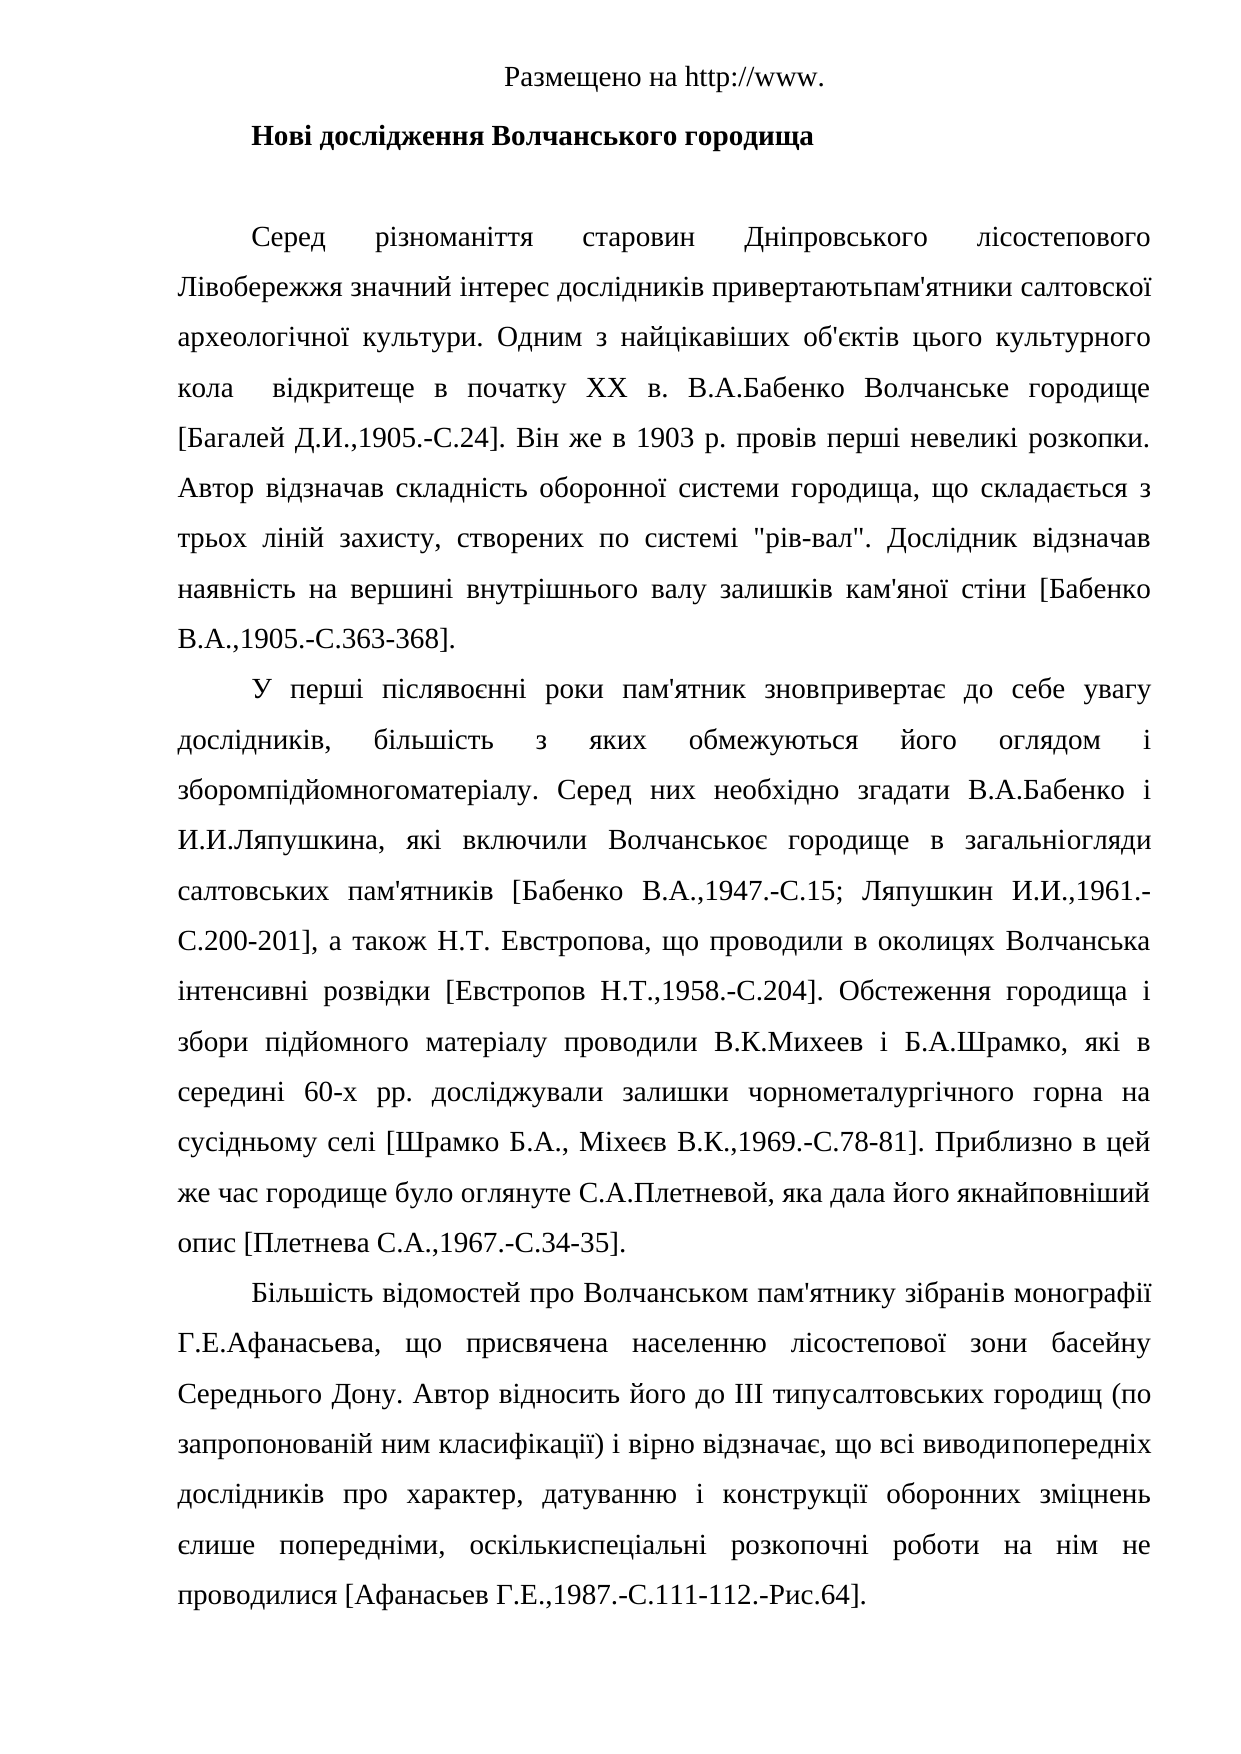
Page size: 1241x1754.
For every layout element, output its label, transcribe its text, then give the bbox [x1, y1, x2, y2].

text Більшість відомостей про Волчанськом пам'ятнику зібрані в монографії Г.Е.Афанасьева, що присвячена населенню лісостепової зони басейну Середнього Дону. Автор відносить його до ІІІ типу салтовських городищ (по запропонованій ним класифікації) і вірно відзначає, що всі виводи попередніх дослідників про характервдачу, датуванню і конструкції оборонних зміцнень є лише попередніми, оскільки спеціальні розкопочні роботи на нім не проводилися [Афанасьев Г.Е.,1987.-С.111-112.-Рис.64]. [177, 1275, 1152, 1611]
text Серед різноманіття старовин Дніпровського лісостепового Лівобережжя значний інтерес дослідників привертають пам'ятники cалтовскої археологічної культури. Одним з найцікавіших об'єктів цього культурного кола ,являється відкрите ще в початку ХХ в. В.А.Бабенко Волчанське городище [Багалей Д.И.,1905.-С.24]. Він же в 1903 р. провів перші невеликі розкопки. Автор відзначав складність оборонної системи городища, що складається з трьох ліній захисту, створених по системі "рів-вал". Дослідник відзначав наявність на вершині внутрішнього валу залишків кам'яної стіни [Бабенко В.А.,1905.-С.363-368]. [177, 219, 1152, 655]
subtitle Нові дослідження Волчанського городища [177, 118, 1152, 152]
text У перші післявоєнні роки пам'ятник знов привертає до себе увагу дослідників, більшість зіз яких обмежуються його оглядом і збором підйомного матеріалу. Серед них необхідно згадати В.А.Бабенко і И.И.Ляпушкина, які включили Волчанськоє городище в загальні огляди салтовських пам'ятників [Бабенко В.А.,1947.-С.15; Ляпушкин И.И.,1961.-С.200-201], а також Н.Т. Евстропова, що проводили в околицях Волчанська інтенсивні розвідки [Евстропов Н.Т.,1958.-С.204]. Обстеження городища і збори підйомногопідіймального матеріалу проводили В.К.Михеев і Б.А.Шрамко, які в середині 60-х рр. досліджували залишки чорнометалургічного горна на сусідньому селі [Шрамко Б.А., Міхеєв В.К.,1969.-С.78-81]. Приблизно в цей же час городище було оглянуте С.А.Плетневой, яка дала його якнайповніший опис [Плетнева С.А.,1967.-С.34-35]. [177, 672, 1152, 1258]
